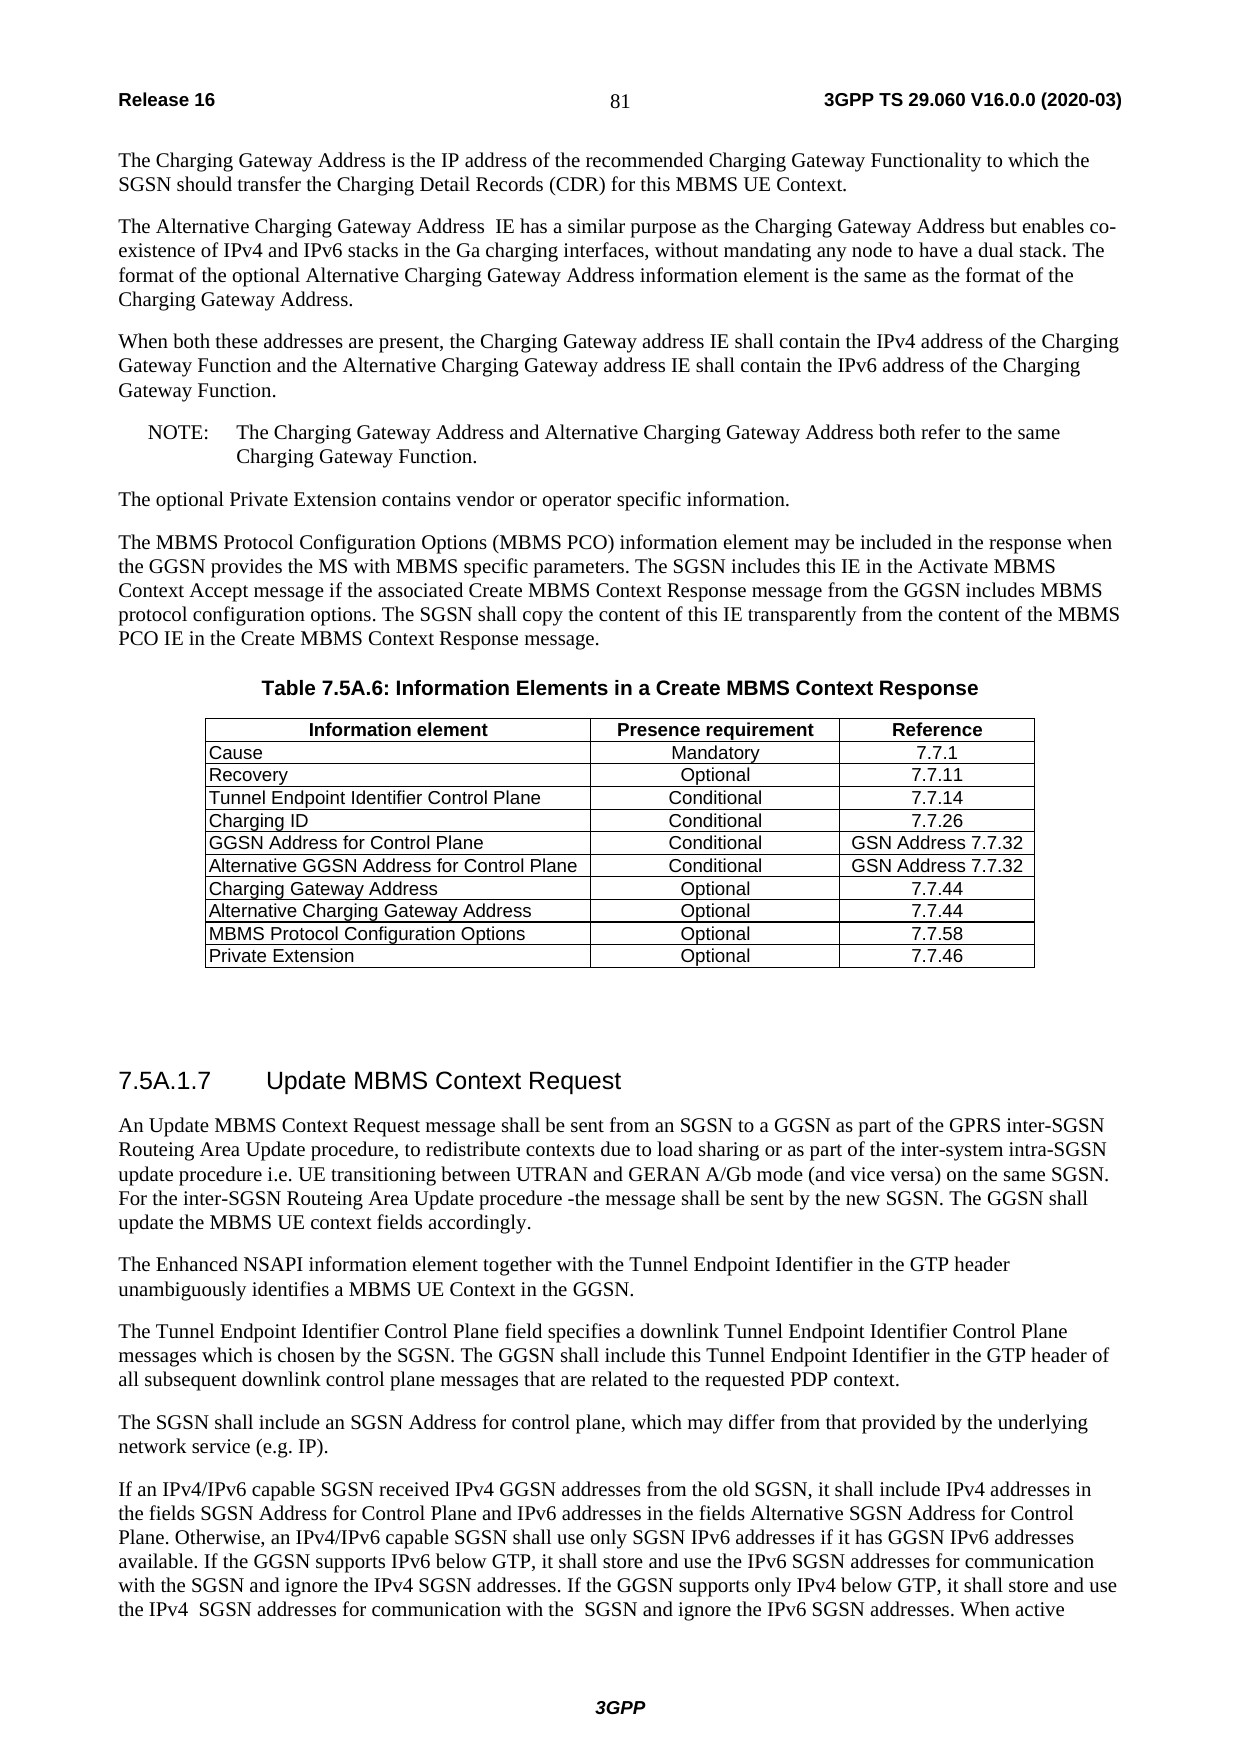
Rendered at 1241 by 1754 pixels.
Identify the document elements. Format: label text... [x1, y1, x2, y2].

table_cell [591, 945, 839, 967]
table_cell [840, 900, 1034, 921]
text The MBMS Protocol Configuration Options (MBMS PCO) information element may be included in the response when the GGSN provides the MS with MBMS specific parameters. The SGSN includes this IE in the Activate MBMS Context Accept message if the associated Create MBMS Context Response message from the GGSN includes MBMS protocol configuration options. The SGSN shall copy the content of this IE transparently from the content of the MBMS PCO IE in the Create MBMS Context Response message. [118, 530, 1122, 650]
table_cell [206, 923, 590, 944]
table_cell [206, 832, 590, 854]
text NOTE: The Charging Gateway Address and Alternative Charging Gateway Address both refer to the same Charging Gateway Function. [148, 420, 1122, 468]
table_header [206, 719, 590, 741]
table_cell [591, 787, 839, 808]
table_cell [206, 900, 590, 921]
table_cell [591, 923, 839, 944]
text The SGSN shall include an SGSN Address for control plane, which may differ from that provided by the underlying network service (e.g. IP). [118, 1410, 1122, 1458]
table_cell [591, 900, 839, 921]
subtitle 7.5A.1.7 Update MBMS Context Request [118, 1066, 1122, 1094]
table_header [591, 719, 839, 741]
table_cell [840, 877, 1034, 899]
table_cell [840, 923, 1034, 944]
text Table 7.5A.6: Information Elements in a Create MBMS Context Response [118, 675, 1122, 699]
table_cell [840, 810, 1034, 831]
text When both these addresses are present, the Charging Gateway address IE shall contain the IPv4 address of the Charging Gateway Function and the Alternative Charging Gateway address IE shall contain the IPv6 address of the Charging Gateway Function. [118, 329, 1122, 402]
text An Update MBMS Context Request message shall be sent from an SGSN to a GGSN as part of the GPRS inter-SGSN Routeing Area Update procedure, to redistribute contexts due to load sharing or as part of the inter-system intra-SGSN update procedure i.e. UE transitioning between UTRAN and GERAN A/Gb mode (and vice versa) on the same SGSN. For the inter-SGSN Routeing Area Update procedure -the message shall be sent by the new SGSN. The GGSN shall update the MBMS UE context fields accordingly. [118, 1113, 1122, 1234]
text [118, 1477, 1122, 1621]
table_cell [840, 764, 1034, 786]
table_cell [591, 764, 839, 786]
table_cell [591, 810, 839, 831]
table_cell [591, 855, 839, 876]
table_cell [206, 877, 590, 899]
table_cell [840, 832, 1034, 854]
text The optional Private Extension contains vendor or operator specific information. [118, 487, 1122, 511]
text The Charging Gateway Address is the IP address of the recommended Charging Gateway Functionality to which the SGSN should transfer the Charging Detail Records (CDR) for this MBMS UE Context. [118, 147, 1122, 196]
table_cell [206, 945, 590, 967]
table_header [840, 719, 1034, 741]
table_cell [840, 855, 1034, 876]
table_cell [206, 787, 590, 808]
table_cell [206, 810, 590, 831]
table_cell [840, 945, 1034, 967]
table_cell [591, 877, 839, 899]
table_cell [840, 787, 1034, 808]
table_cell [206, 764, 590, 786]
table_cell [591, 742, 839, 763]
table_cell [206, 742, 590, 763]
text The Tunnel Endpoint Identifier Control Plane field specifies a downlink Tunnel Endpoint Identifier Control Plane messages which is chosen by the SGSN. The GGSN shall include this Tunnel Endpoint Identifier in the GTP header of all subsequent downlink control plane messages that are related to the requested PDP context. [118, 1319, 1122, 1391]
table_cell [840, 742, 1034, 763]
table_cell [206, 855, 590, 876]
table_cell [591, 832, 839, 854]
text The Enhanced NSAPI information element together with the Tunnel Endpoint Identifier in the GTP header unambiguously identifies a MBMS UE Context in the GGSN. [118, 1252, 1122, 1301]
text The Alternative Charging Gateway Address IE has a similar purpose as the Charging Gateway Address but enables co-existence of IPv4 and IPv6 stacks in the Ga charging interfaces, without mandating any node to have a dual stack. The format of the optional Alternative Charging Gateway Address information element is the same as the format of the Charging Gateway Address. [118, 214, 1122, 311]
